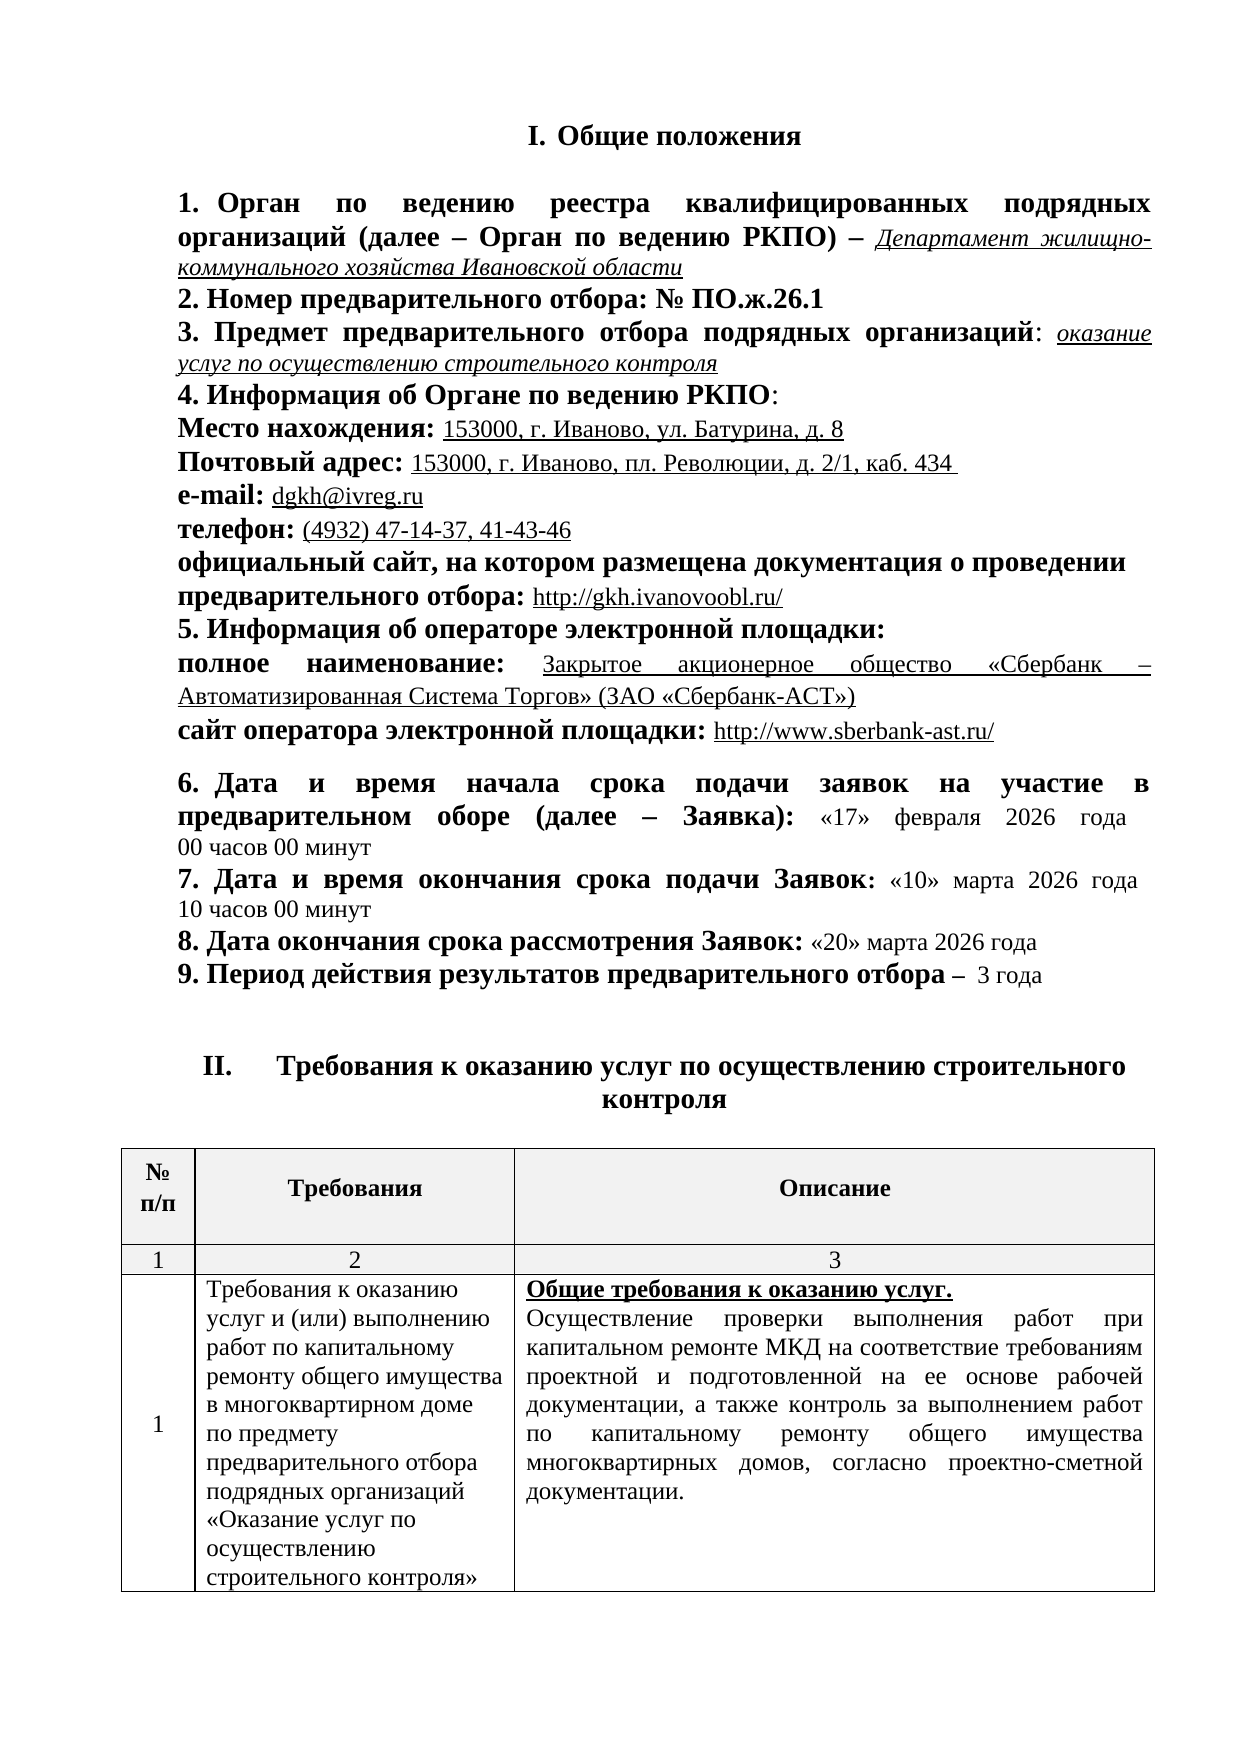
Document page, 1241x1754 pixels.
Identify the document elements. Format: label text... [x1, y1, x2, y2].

table_cell Общие требования к оказанию услуг. Осуществление проверки выполнения работ при капитальном ремонте МКД на соответствие требованиям проектной и подготовленной на ее основе рабочей документации, а также контроль за выполнением работ по капитальному ремонту общего имущества многоквартирных домов, согласно проектно-сметной документации. [515, 1275, 1154, 1591]
table_cell Требования к оказанию услуг и (или) выполнению работ по капитальному ремонту общего имущества в многоквартирном доме по предмету предварительного отбора подрядных организаций «Оказание услуг по осуществлению строительного контроля» [196, 1275, 514, 1591]
text 6. Дата и время начала срока подачи заявок на участие в предварительном оборе (далее – Заявка): «17» февраля 2026 года 00 часов 00 минут [177, 765, 1151, 861]
text 7. Дата и время окончания срока подачи Заявок: «10» марта 2026 года 10 часов 00 минут [177, 861, 1151, 923]
list Общие положения [177, 118, 1152, 152]
table_cell 1 [122, 1245, 194, 1273]
table_header Описание [515, 1149, 1154, 1244]
text телефон: (4932) 47-14-37, 41-43-46 [177, 511, 1152, 544]
list Требования к оказанию услуг по осуществлению строительного контроля [177, 1048, 1152, 1115]
text 8. Дата окончания срока рассмотрения Заявок: «20» марта 2026 года [177, 923, 1151, 957]
text Место нахождения: 153000, г. Иваново, ул. Батурина, д. 8 [177, 410, 1152, 444]
text 1. Орган по ведению реестра квалифицированных подрядных организаций (далее – Орган по ведению РКПО) – Департамент жилищно-коммунального хозяйства Ивановской области [177, 185, 1151, 281]
text 3. Предмет предварительного отбора подрядных организаций: оказание услуг по осуществлению строительного контроля [177, 314, 1151, 377]
text e-mail: dgkh@ivreg.ru [177, 477, 1152, 511]
text 2. Номер предварительного отбора: № ПО.ж.26.1 [177, 281, 1151, 314]
list сайт оператора электронной площадки: http://www.sberbank-ast.ru/ [177, 712, 1151, 746]
table_header № п/п [122, 1149, 194, 1244]
table_cell 1 [122, 1275, 194, 1591]
text 5. Информация об операторе электронной площадки: [177, 612, 1151, 645]
table_header Требования [196, 1149, 514, 1244]
text официальный сайт, на котором размещена документация о проведении предварительного отбора: http://gkh.ivanovoobl.ru/ [177, 544, 1152, 612]
table_cell 3 [515, 1245, 1154, 1273]
text 4. Информация об Органе по ведению РКПО: [177, 377, 1151, 410]
text Почтовый адрес: 153000, г. Иваново, пл. Революции, д. 2/1, каб. 434 [177, 444, 1152, 477]
text 9. Период действия результатов предварительного отбора – 3 года [177, 957, 1151, 990]
list полное наименование: Закрытое акционерное общество «Сбербанк – Автоматизированная Система Торгов» (ЗАО «Сбербанк-АСТ») [177, 645, 1151, 710]
table_cell 2 [196, 1245, 514, 1273]
